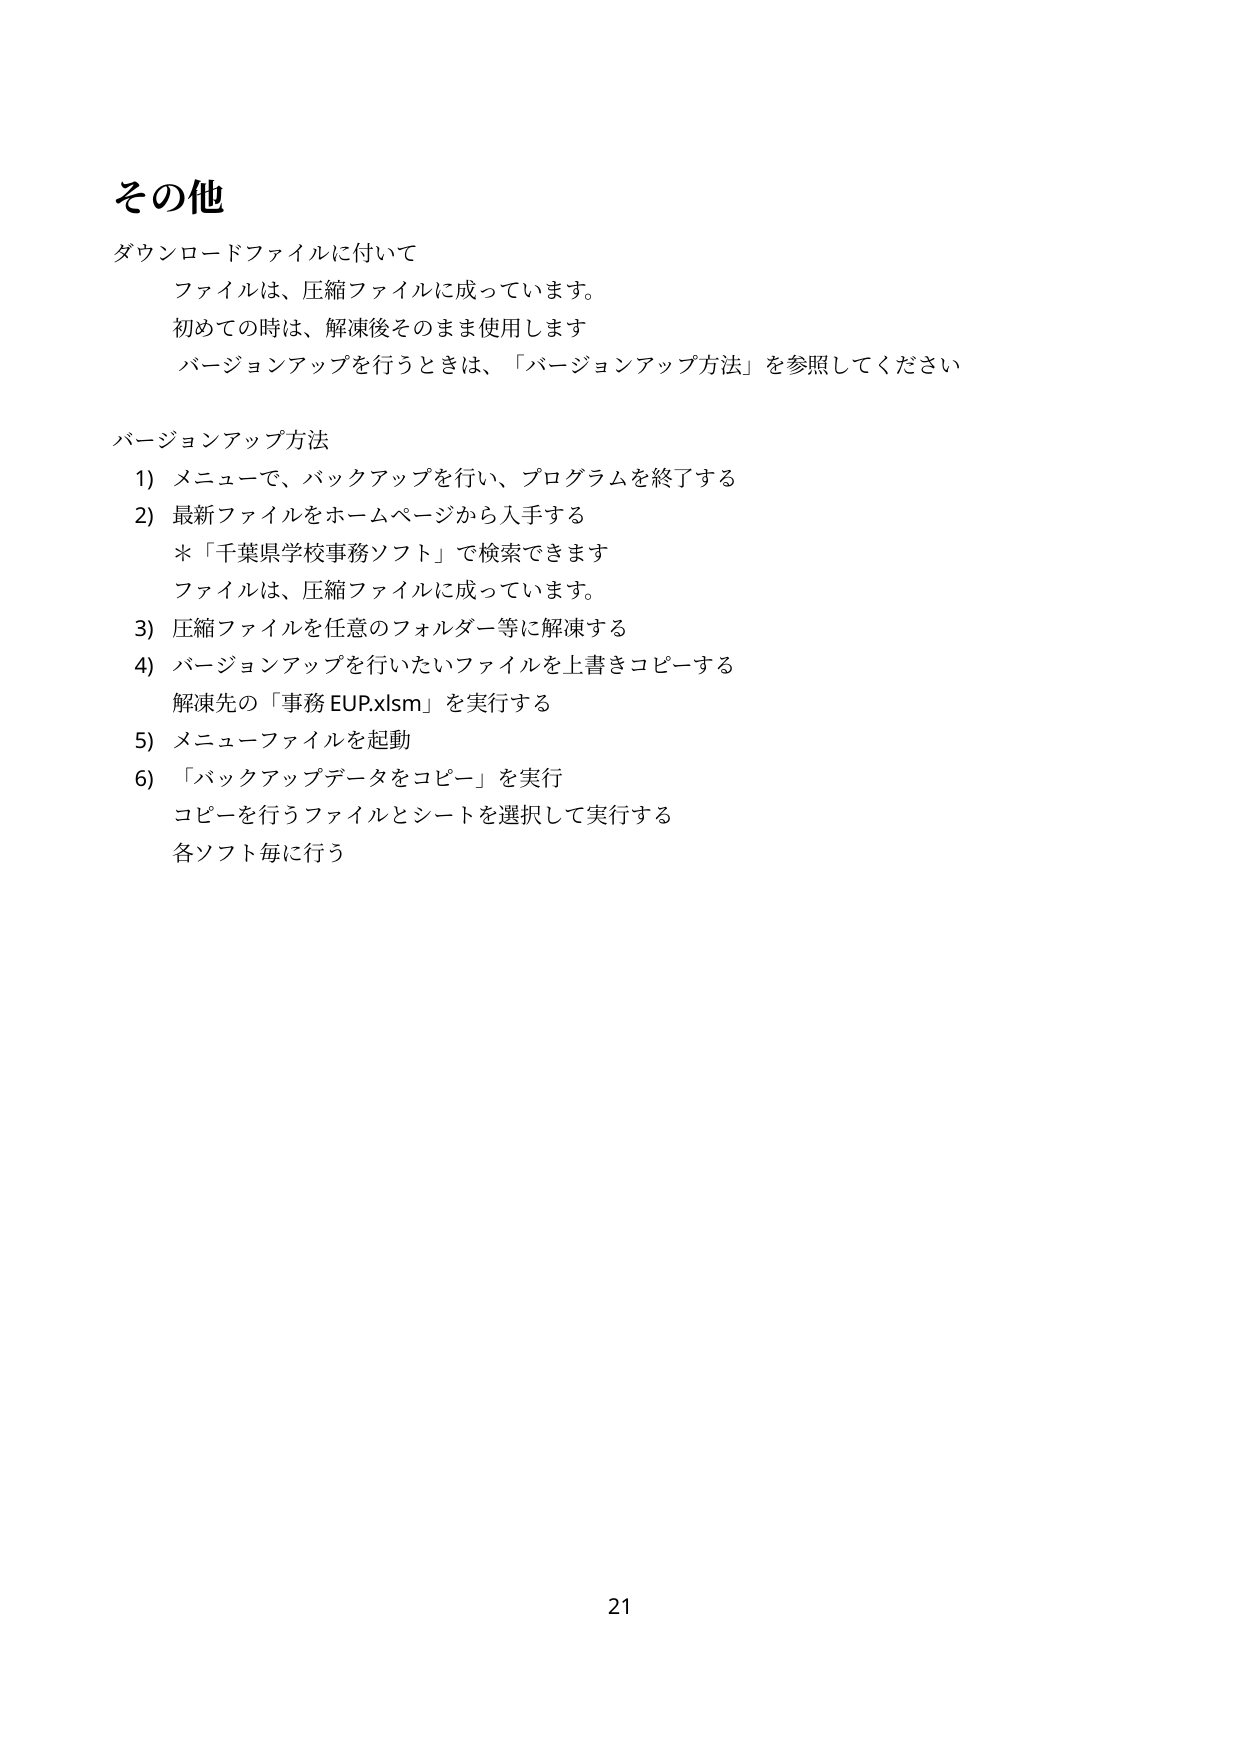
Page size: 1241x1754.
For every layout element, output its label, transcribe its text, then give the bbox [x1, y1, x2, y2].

list ファイルは、圧縮ファイルに成っています。 [172, 271, 1128, 308]
subtitle その他 [112, 158, 1128, 233]
text バージョンアップを行うときは、「バージョンアップ方法」を参照してください [112, 346, 1128, 383]
list メニューファイルを起動 [134, 721, 1128, 758]
text ダウンロードファイルに付いて [112, 233, 1128, 271]
list 解凍先の「事務EUP.xlsm」を実行する [172, 683, 1128, 721]
list バージョンアップを行いたいファイルを上書きコピーする [134, 646, 1128, 683]
list 圧縮ファイルを任意のフォルダー等に解凍する [134, 608, 1128, 646]
list ファイルは、圧縮ファイルに成っています。 [172, 571, 1128, 608]
list コピーを行うファイルとシートを選択して実行する [172, 796, 1128, 833]
list ＊「千葉県学校事務ソフト」で検索できます [172, 533, 1128, 571]
list 初めての時は、解凍後そのまま使用します [172, 308, 1128, 346]
text 各ソフト毎に行う [172, 833, 1128, 871]
list 最新ファイルをホームページから入手する [134, 496, 1128, 533]
list メニューで、バックアップを行い、プログラムを終了する [134, 458, 1128, 496]
text バージョンアップ方法 [112, 421, 1128, 458]
list 「バックアップデータをコピー」を実行 [134, 758, 1128, 796]
